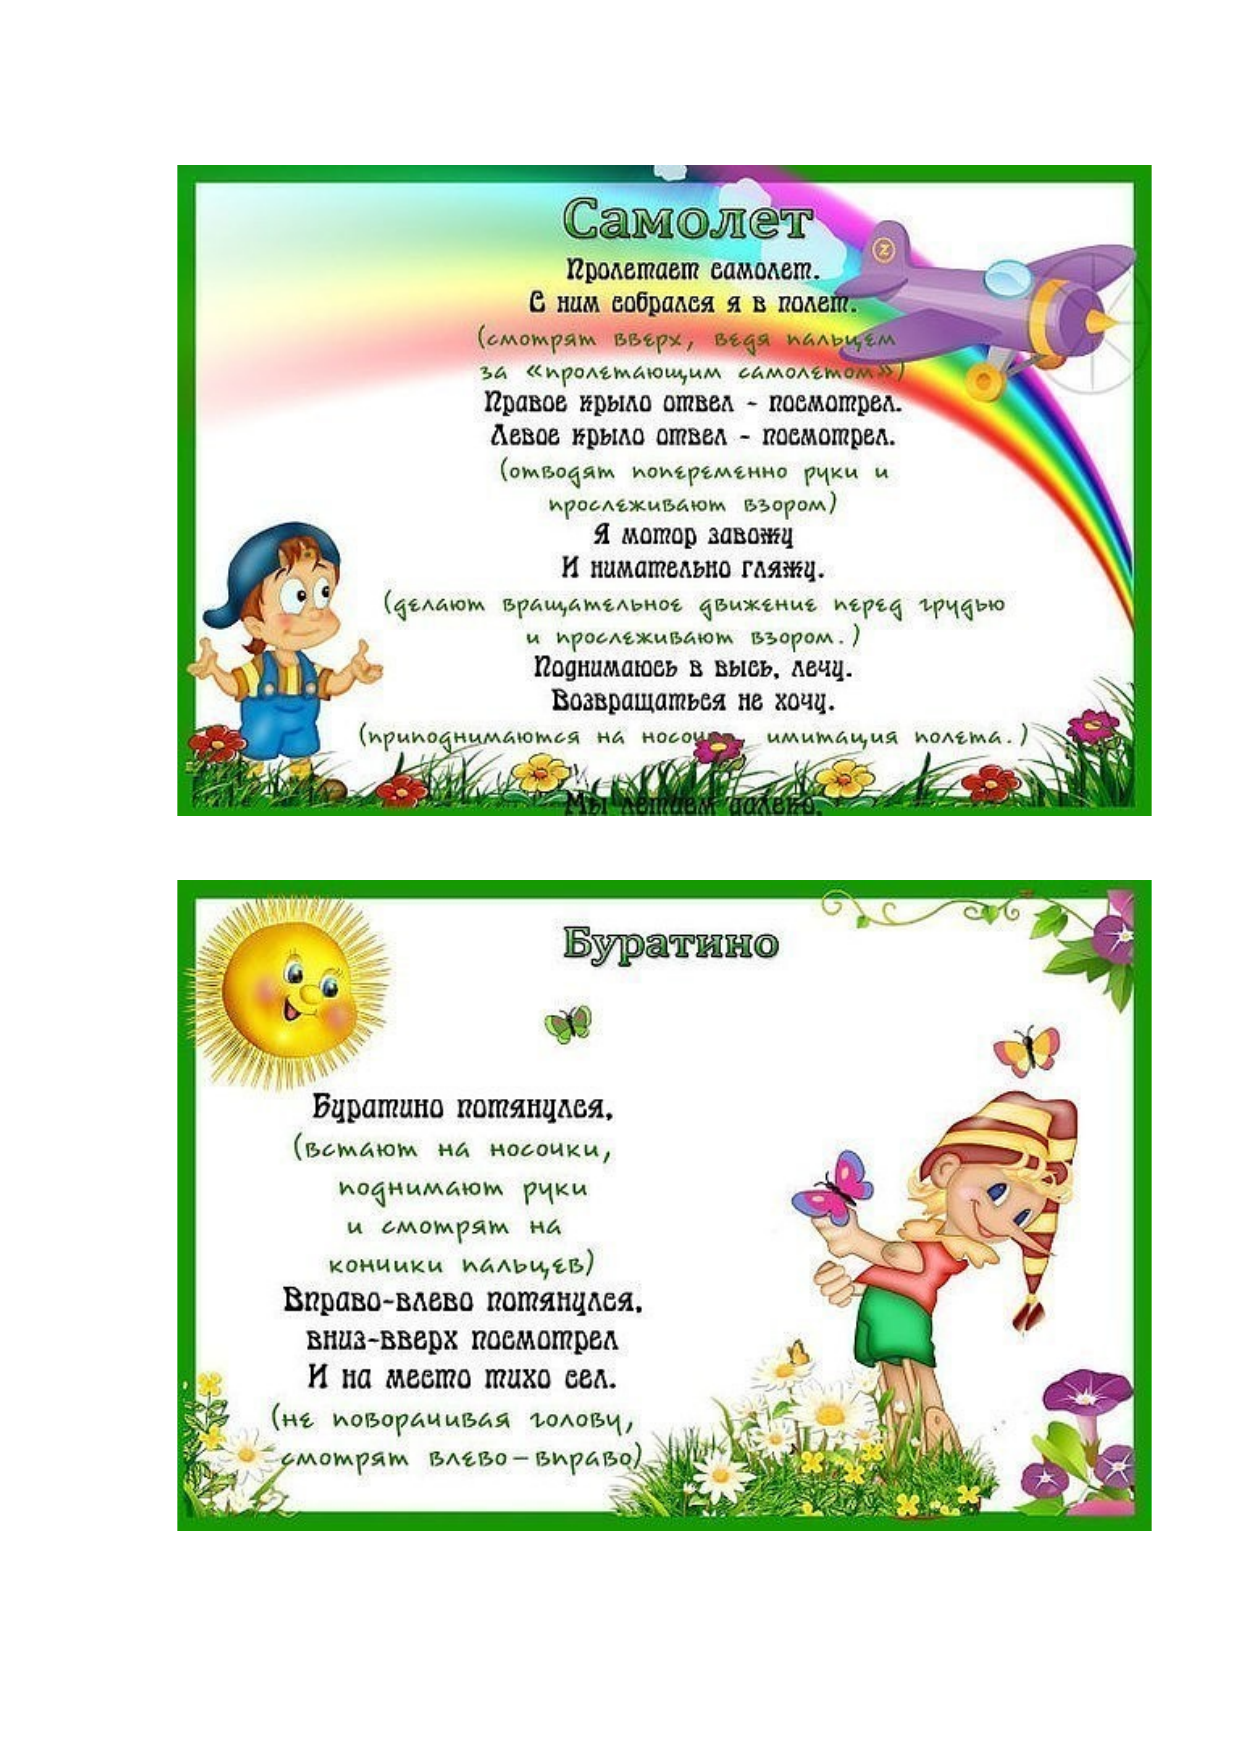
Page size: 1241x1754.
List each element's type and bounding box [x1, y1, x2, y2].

picture [177, 880, 1152, 1531]
picture [177, 165, 1152, 816]
